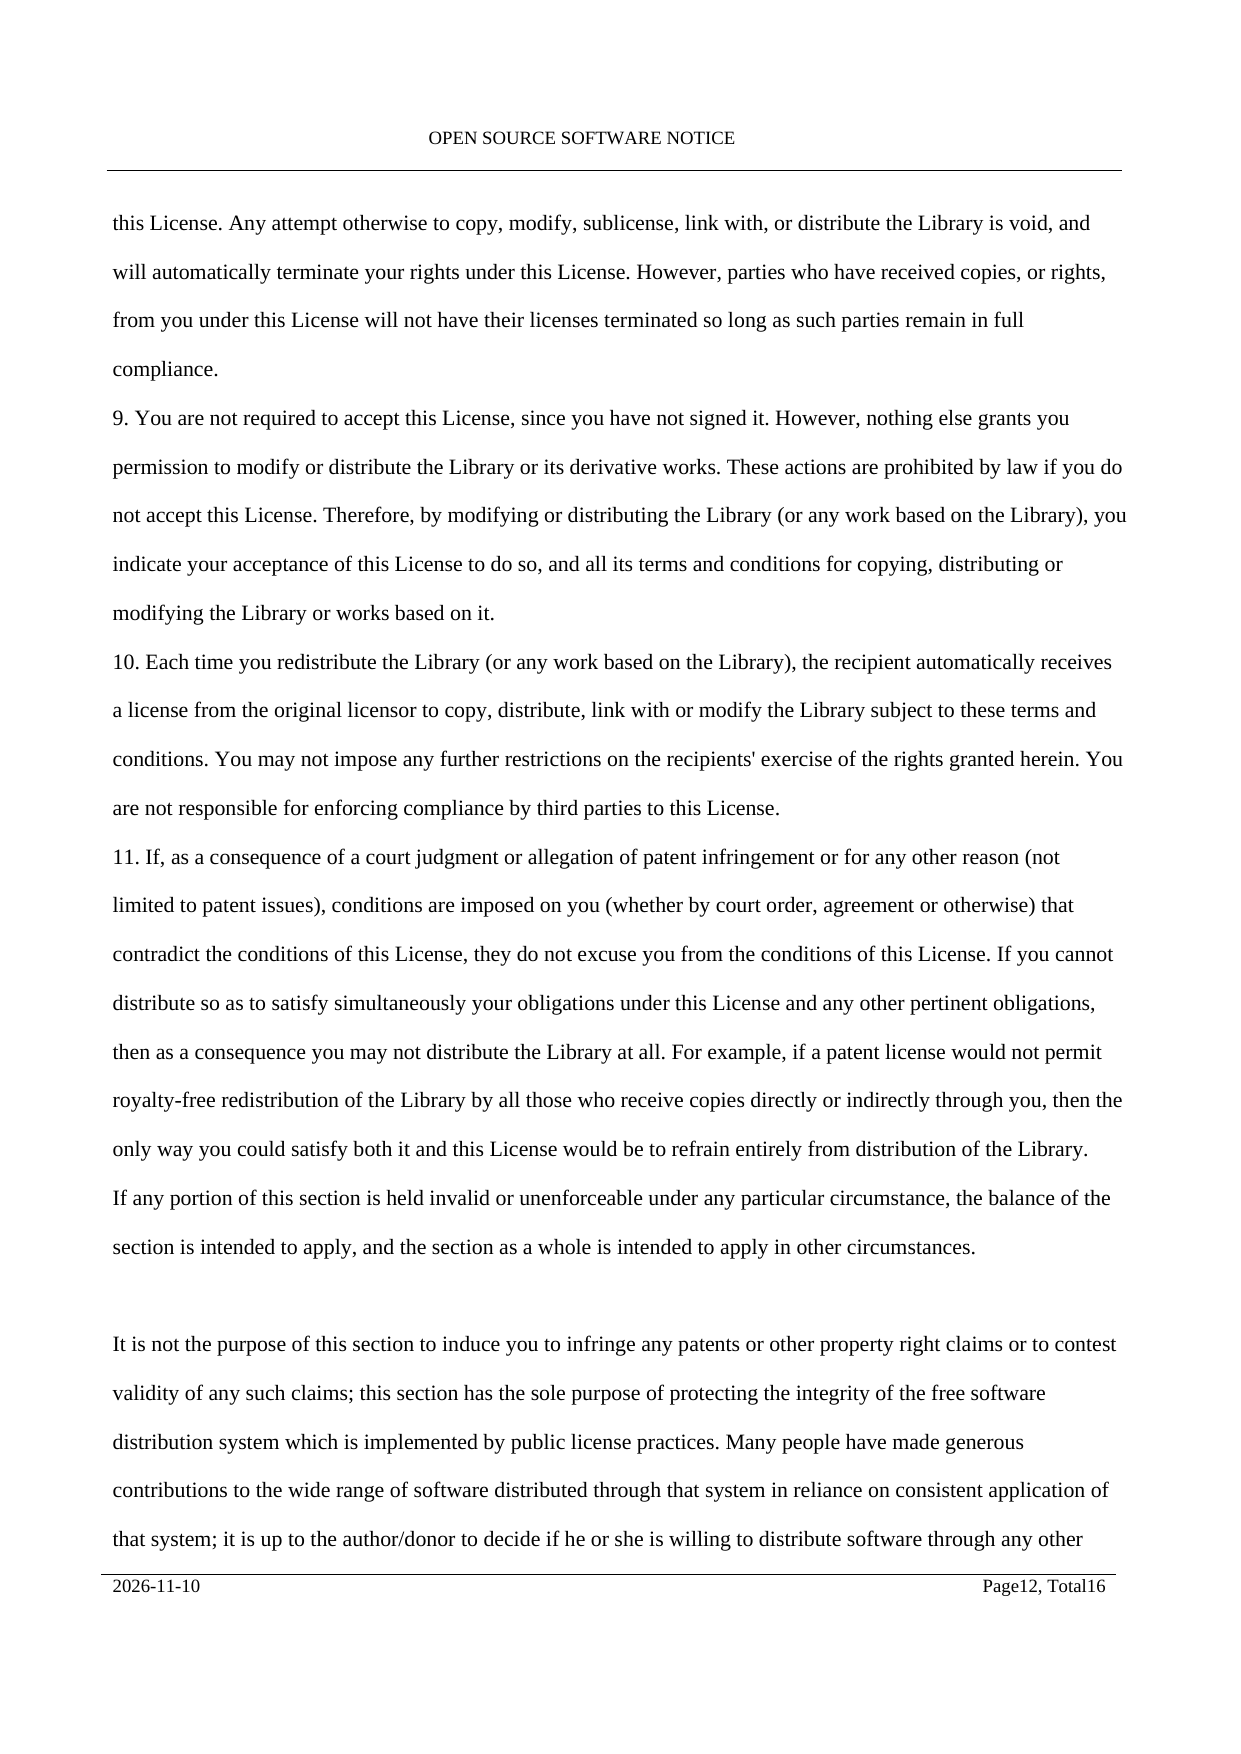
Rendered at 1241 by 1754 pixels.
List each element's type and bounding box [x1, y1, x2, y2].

text [112, 206, 1128, 1555]
